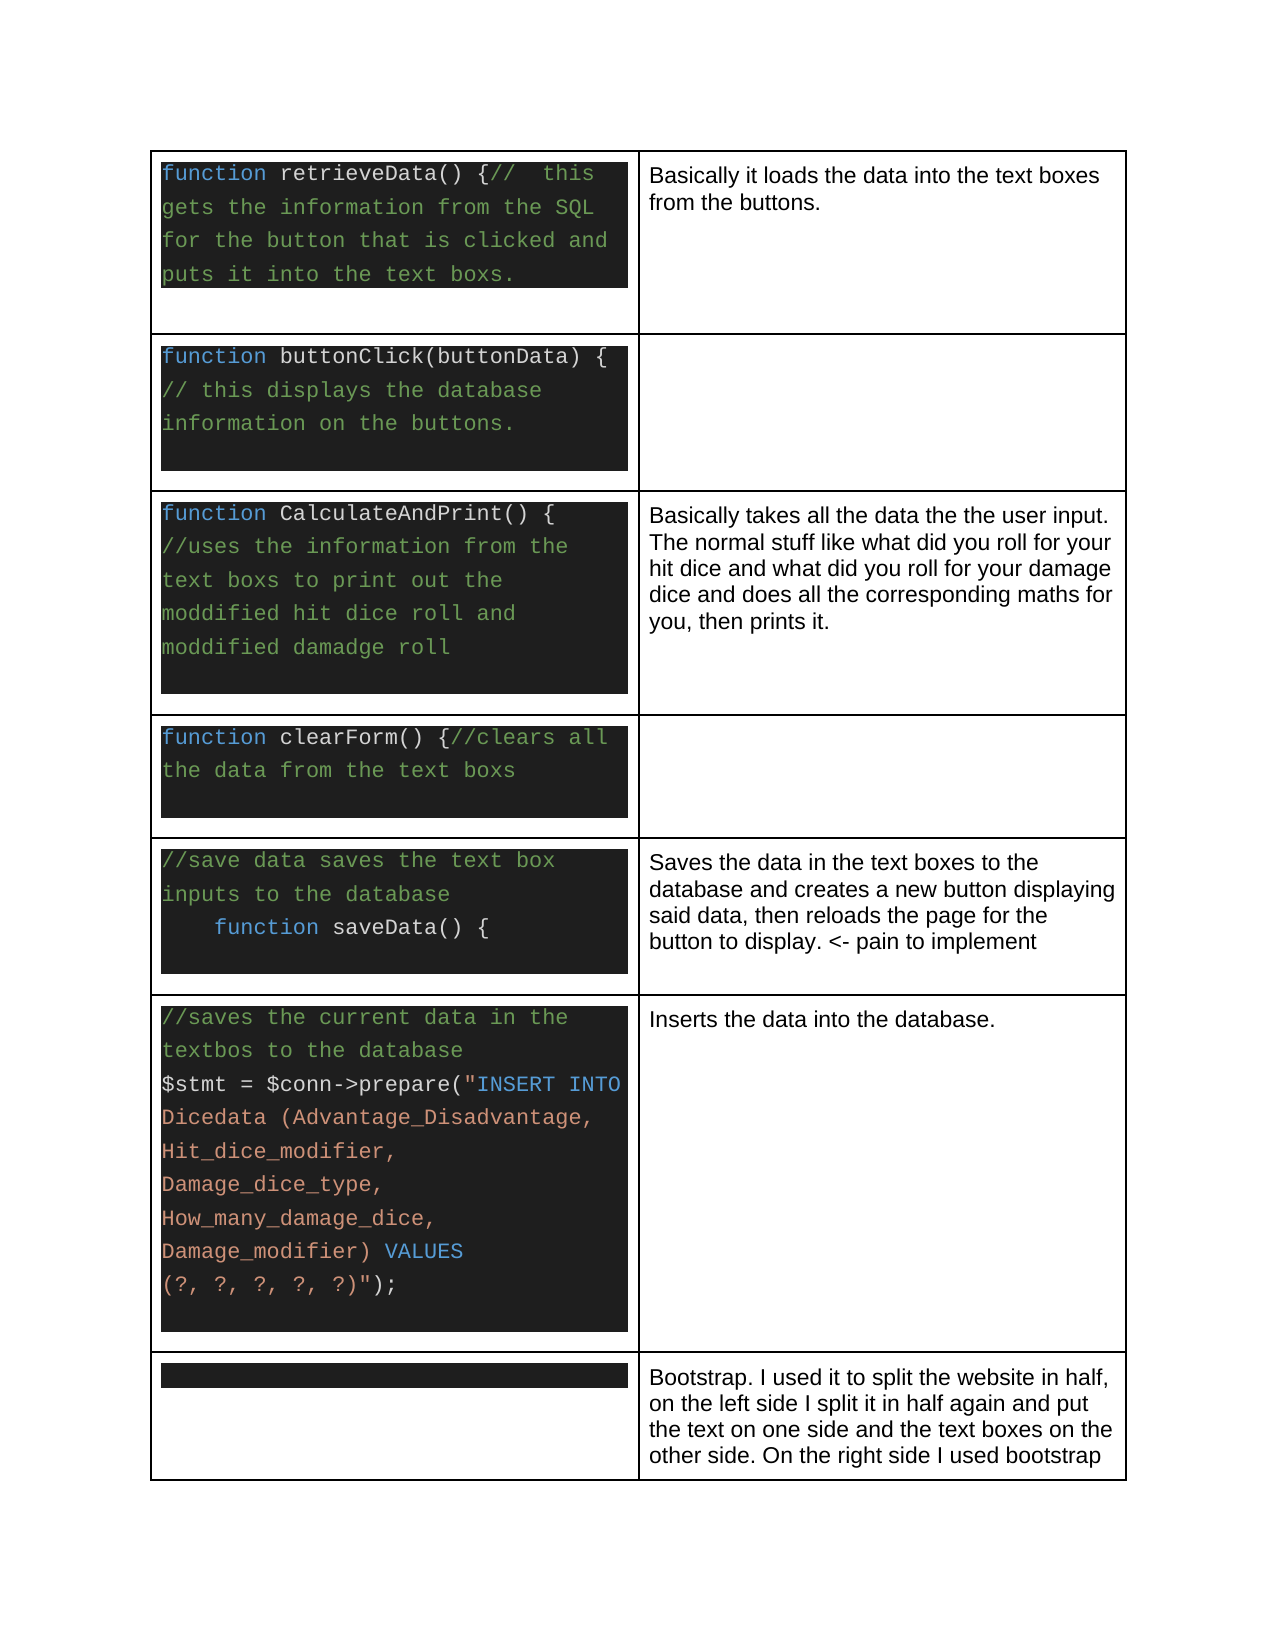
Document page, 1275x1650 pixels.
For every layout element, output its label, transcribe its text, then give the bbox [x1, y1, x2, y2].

table_cell //saves the current data in the textbos to the database $stmt = $conn->prepare("INSERT INTO Dicedata (Advantage_Disadvantage, Hit_dice_modifier, Damage_dice_type, How_many_damage_dice, Damage_modifier) VALUES (?, ?, ?, ?, ?)"); [152, 996, 638, 1351]
table_cell function buttonClick(buttonData) { // this displays the database information on the buttons. [152, 335, 638, 490]
table_cell function CalculateAndPrint() { //uses the information from the text boxs to print out the moddified hit dice roll and moddified damadge roll [152, 492, 638, 713]
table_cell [640, 1353, 1125, 1479]
table_cell [640, 716, 1125, 837]
table_cell Basically takes all the data the the user input. The normal stuff like what did you roll for your hit dice and what did you roll for your damage dice and does all the corresponding maths for you, then prints it. [640, 492, 1125, 713]
table_cell function clearForm() {//clears all the data from the text boxs [152, 716, 638, 837]
table_cell [640, 335, 1125, 490]
table_cell Saves the data in the text boxes to the database and creates a new button displaying said data, then reloads the page for the button to display. <- pain to implement [640, 839, 1125, 993]
table_cell function retrieveData() {// this gets the information from the SQL for the button that is clicked and puts it into the text boxs. [152, 152, 638, 333]
table_cell //save data saves the text box inputs to the database function saveData() { [152, 839, 638, 993]
table_cell Basically it loads the data into the text boxes from the buttons. [640, 152, 1125, 333]
table_cell [152, 1353, 638, 1479]
table_cell Inserts the data into the database. [640, 996, 1125, 1351]
